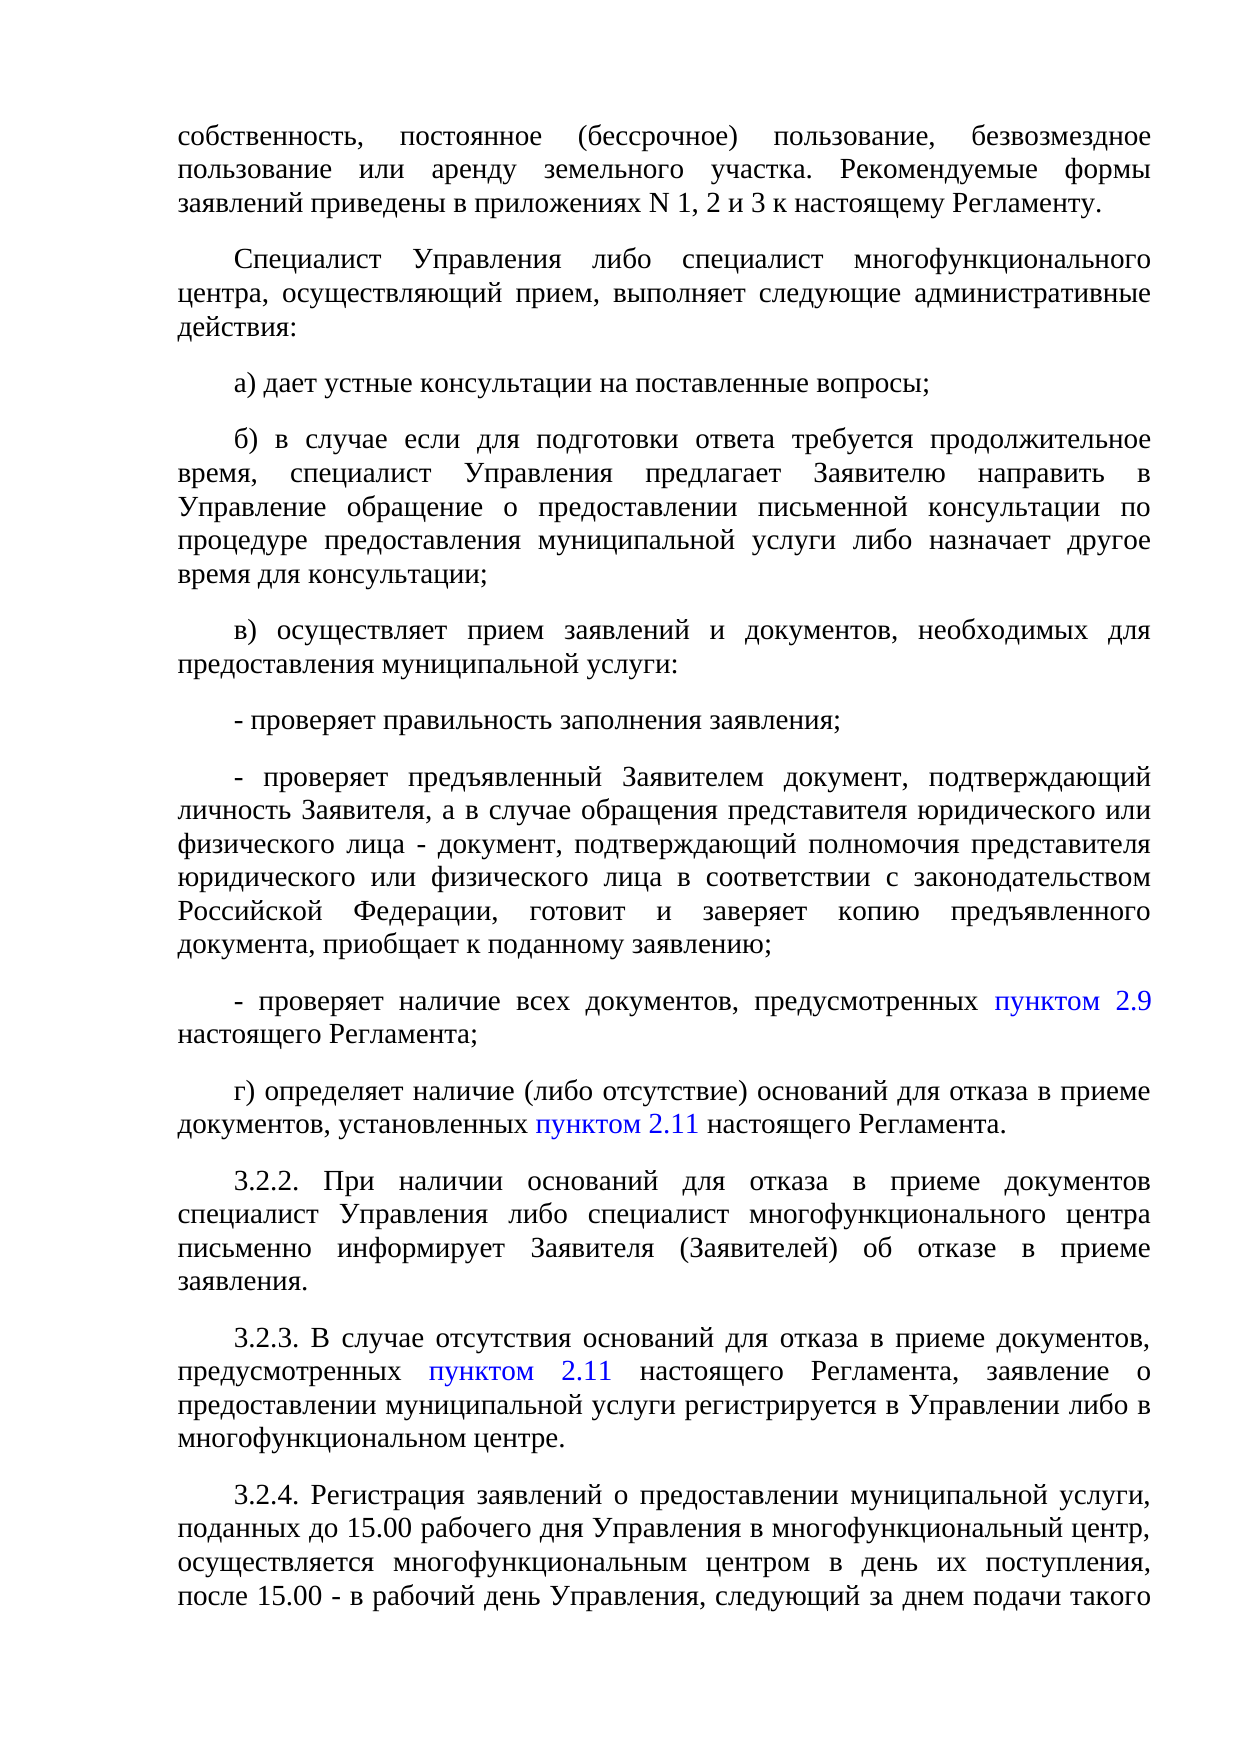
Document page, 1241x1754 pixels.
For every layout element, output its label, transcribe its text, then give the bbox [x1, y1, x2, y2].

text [177, 1477, 1152, 1611]
text - проверяет наличие всех документов, предусмотренных пунктом 2.9 настоящего Регламента; [177, 983, 1152, 1050]
text в) осуществляет прием заявлений и документов, необходимых для предоставления муниципальной услуги: [177, 612, 1152, 679]
text - проверяет правильность заполнения заявления; [177, 702, 1152, 736]
text а) дает устные консультации на поставленные вопросы; [177, 365, 1152, 399]
text 3.2.2. При наличии оснований для отказа в приеме документов специалист Управления либо специалист многофункционального центра письменно информирует Заявителя (Заявителей) об отказе в приеме заявления. [177, 1163, 1152, 1297]
text 3.2.3. В случае отсутствия оснований для отказа в приеме документов, предусмотренных пунктом 2.11 настоящего Регламента, заявление о предоставлении муниципальной услуги регистрируется в Управлении либо в многофункциональном центре. [177, 1320, 1152, 1454]
text г) определяет наличие (либо отсутствие) оснований для отказа в приеме документов, установленных пунктом 2.11 настоящего Регламента. [177, 1073, 1152, 1140]
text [177, 118, 1152, 219]
text - проверяет предъявленный Заявителем документ, подтверждающий личность Заявителя, а в случае обращения представителя юридического или физического лица - документ, подтверждающий полномочия представителя юридического или физического лица в соответствии с законодательством Российской Федерации, готовит и заверяет копию предъявленного документа, приобщает к поданному заявлению; [177, 759, 1152, 960]
text Специалист Управления либо специалист многофункционального центра, осуществляющий прием, выполняет следующие административные действия: [177, 242, 1152, 342]
text б) в случае если для подготовки ответа требуется продолжительное время, специалист Управления предлагает Заявителю направить в Управление обращение о предоставлении письменной консультации по процедуре предоставления муниципальной услуги либо назначает другое время для консультации; [177, 422, 1152, 589]
